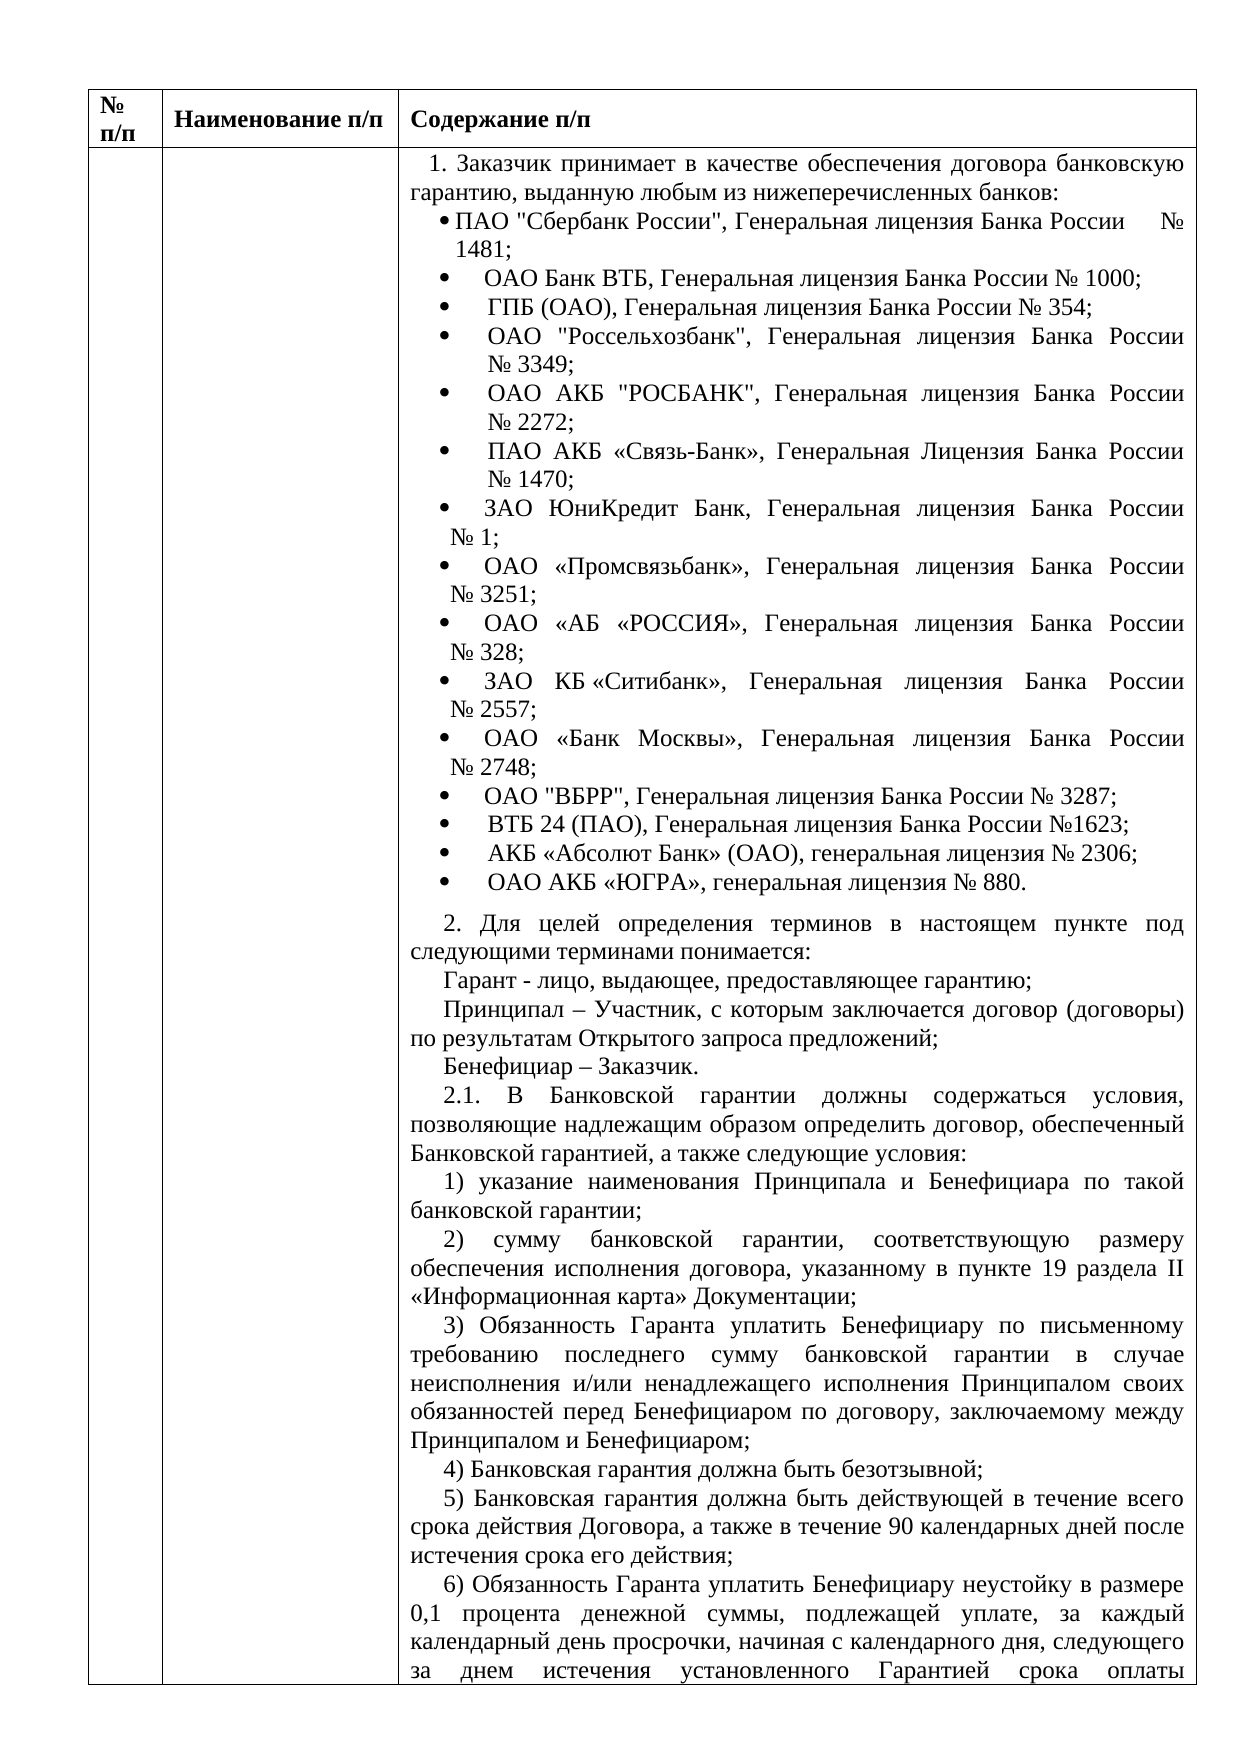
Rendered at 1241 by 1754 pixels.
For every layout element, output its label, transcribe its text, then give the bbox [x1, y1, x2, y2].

table_header Содержание п/п [399, 90, 1196, 147]
table_cell [89, 148, 162, 1684]
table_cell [163, 148, 398, 1684]
table_header № п/п [89, 90, 162, 147]
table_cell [399, 148, 1196, 1684]
table_header Наименование п/п [163, 90, 398, 147]
